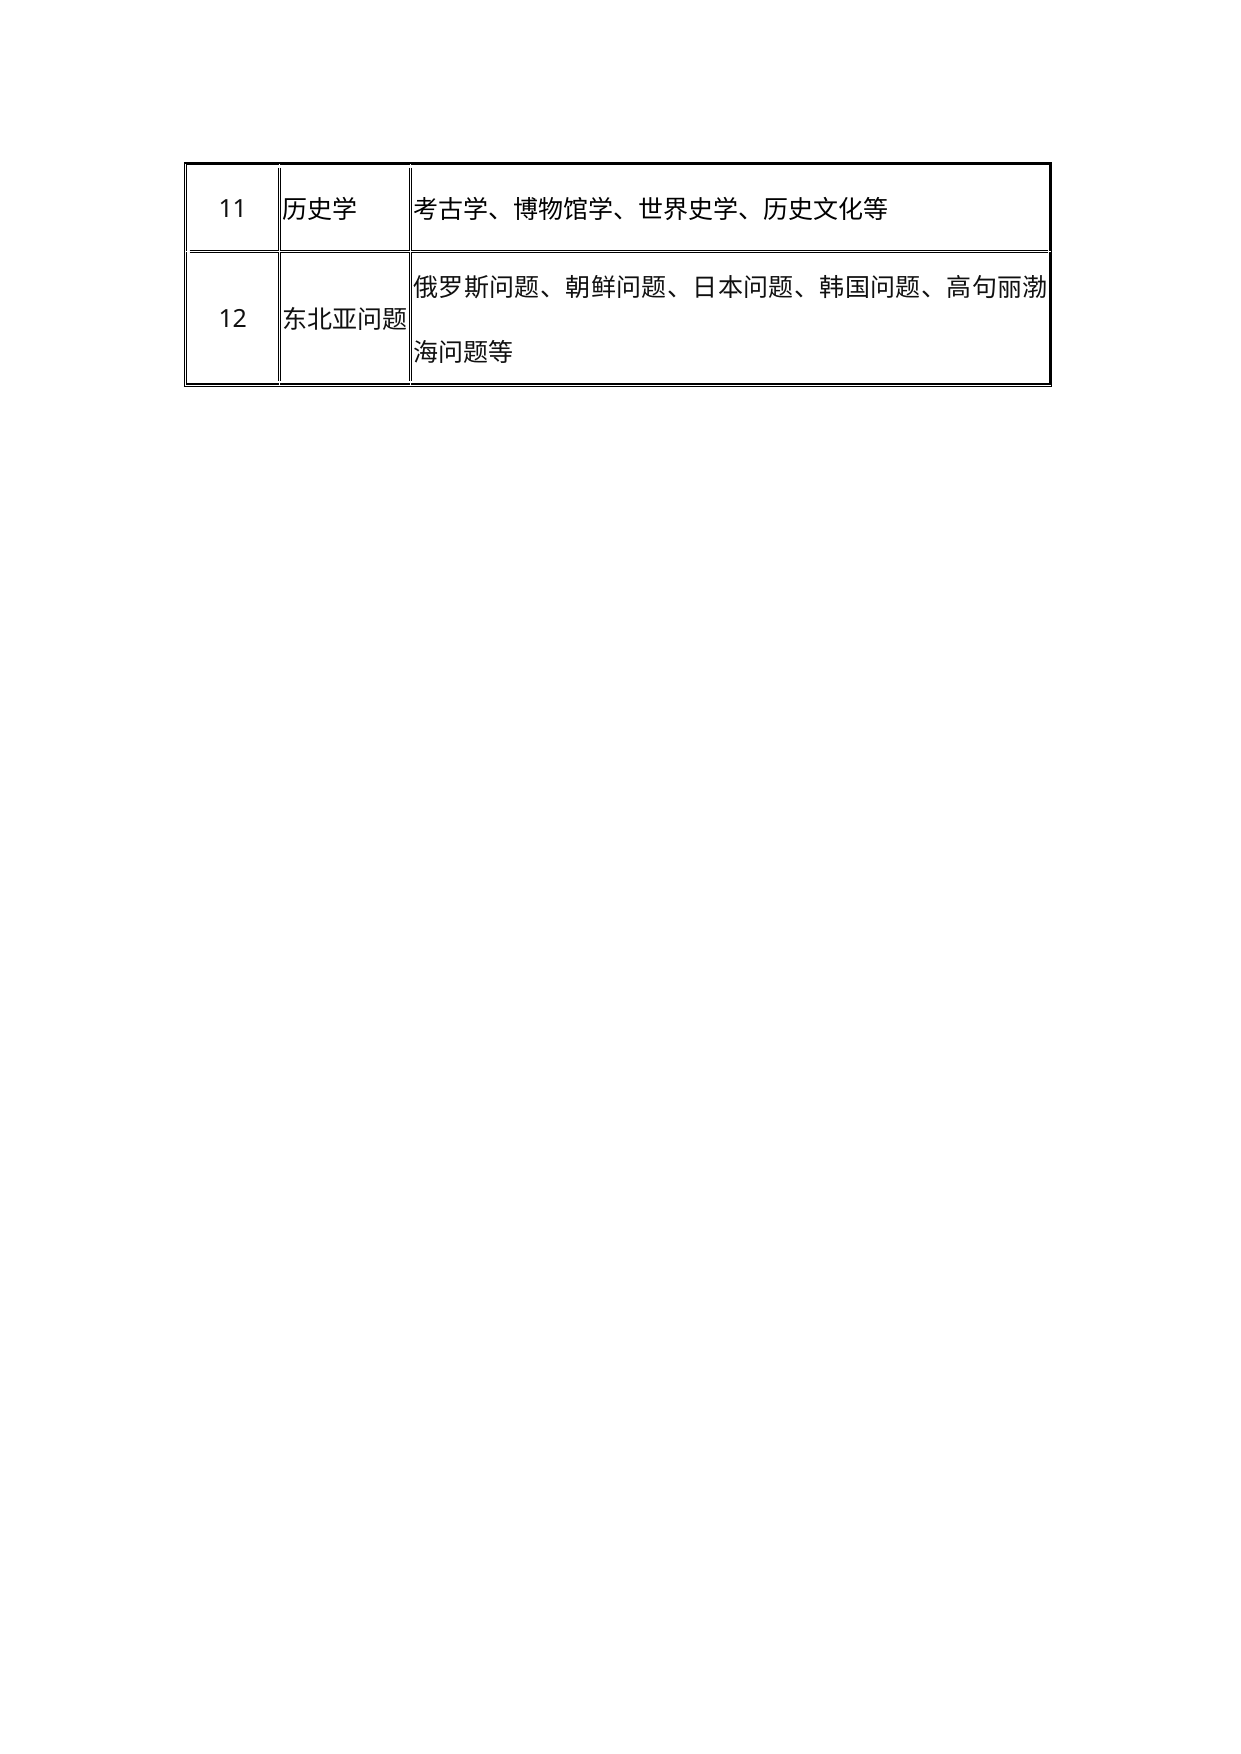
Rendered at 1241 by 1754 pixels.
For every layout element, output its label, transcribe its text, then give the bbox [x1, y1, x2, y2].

table_cell 东北亚问题 [280, 253, 411, 383]
table_cell 12 [185, 250, 280, 383]
table_cell 11 [187, 165, 280, 250]
table_cell 考古学、博物馆学、世界史学、历史文化等 [411, 165, 1049, 250]
table_cell 俄罗斯问题、朝鲜问题、日本问题、韩国问题、高句丽渤海问题等 [411, 250, 1051, 383]
table_cell 历史学 [280, 165, 411, 250]
